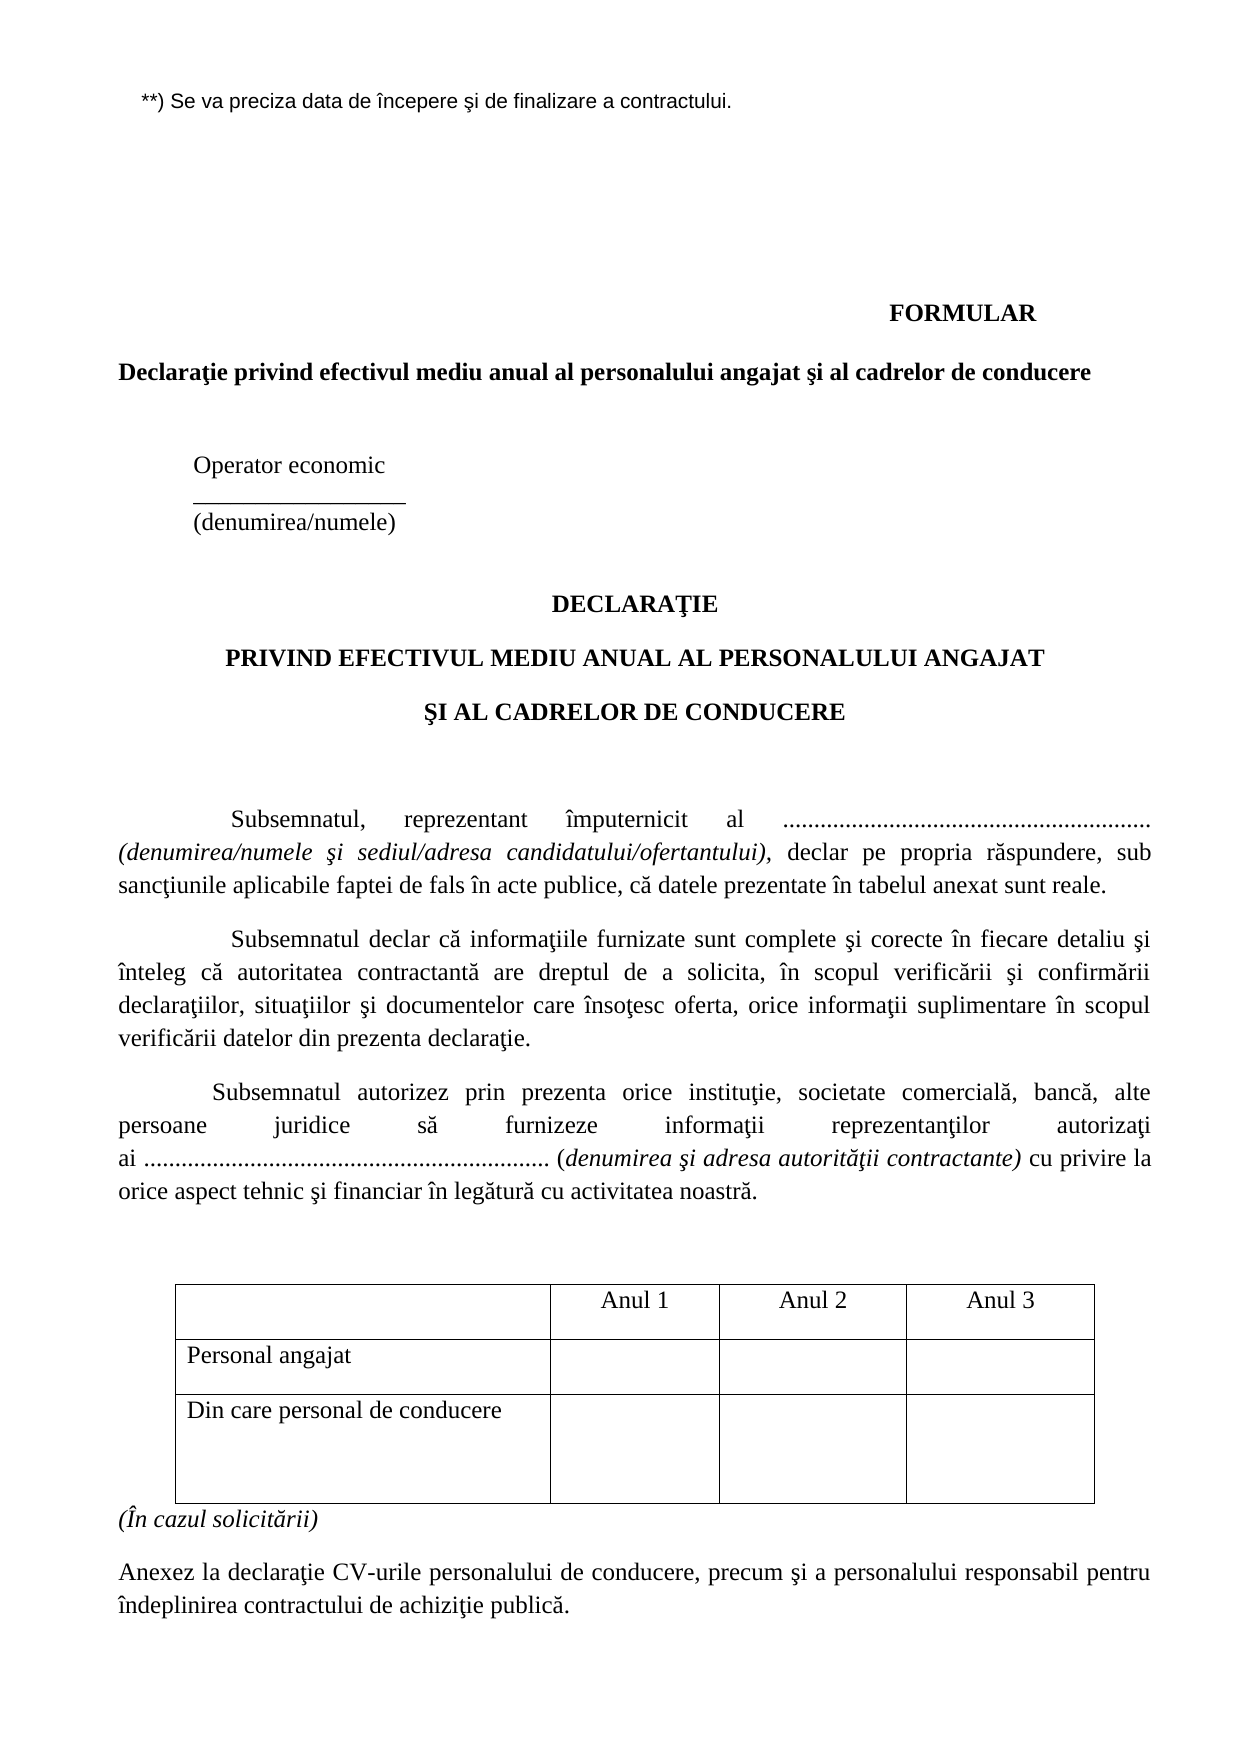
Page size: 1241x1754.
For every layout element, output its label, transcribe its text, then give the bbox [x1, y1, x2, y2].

table_cell [551, 1340, 719, 1394]
text Subsemnatul autorizez prin prezenta orice instituţie, societate comercială, bancă, alte persoane juridice să furnizeze informaţii reprezentanţilor autorizaţi ai ................................................................. (denumirea şi adresa autorităţii contractante) cu privire la orice aspect tehnic şi financiar în legătură cu activitatea noastră. [118, 1077, 1152, 1205]
text FORMULAR [81, 298, 1152, 327]
text _________________ [118, 478, 1152, 507]
table_header Anul 3 [907, 1285, 1094, 1339]
text DECLARAŢIE [118, 589, 1152, 618]
table_header [176, 1285, 550, 1339]
text (denumirea/numele) [118, 507, 1152, 536]
table_header Anul 1 [551, 1285, 719, 1339]
text Operator economic [118, 450, 1152, 478]
text Anexez la declaraţie CV-urile personalului de conducere, precum şi a personalului responsabil pentru îndeplinirea contractului de achiziţie publică. [118, 1557, 1152, 1619]
text PRIVIND EFECTIVUL MEDIU ANUAL AL PERSONALULUI ANGAJAT [118, 643, 1152, 672]
text **) Se va preciza data de începere şi de finalizare a contractului. [118, 89, 1152, 113]
table_cell Personal angajat [176, 1340, 550, 1394]
text Declaraţie privind efectivul mediu anual al personalului angajat şi al cadrelor de conducere [118, 357, 1152, 385]
text (În cazul solicitării) [118, 1504, 1152, 1532]
text Subsemnatul declar că informaţiile furnizate sunt complete şi corecte în fiecare detaliu şi înteleg că autoritatea contractantă are dreptul de a solicita, în scopul verificării şi confirmării declaraţiilor, situaţiilor şi documentelor care însoţesc oferta, orice informaţii suplimentare în scopul verificării datelor din prezenta declaraţie. [118, 924, 1152, 1052]
text Subsemnatul, reprezentant împuternicit al ........................................................... (denumirea/numele şi sediul/adresa candidatului/ofertantului), declar pe propria răspundere, sub sancţiunile aplicabile faptei de fals în acte publice, că datele prezentate în tabelul anexat sunt reale. [118, 804, 1152, 899]
table_header Anul 2 [720, 1285, 906, 1339]
table_cell [720, 1395, 906, 1503]
table_cell [720, 1340, 906, 1394]
text ŞI AL CADRELOR DE CONDUCERE [118, 697, 1152, 726]
table_cell Din care personal de conducere [176, 1395, 550, 1503]
table_cell [907, 1395, 1094, 1503]
table_cell [551, 1395, 719, 1503]
table_cell [907, 1340, 1094, 1394]
